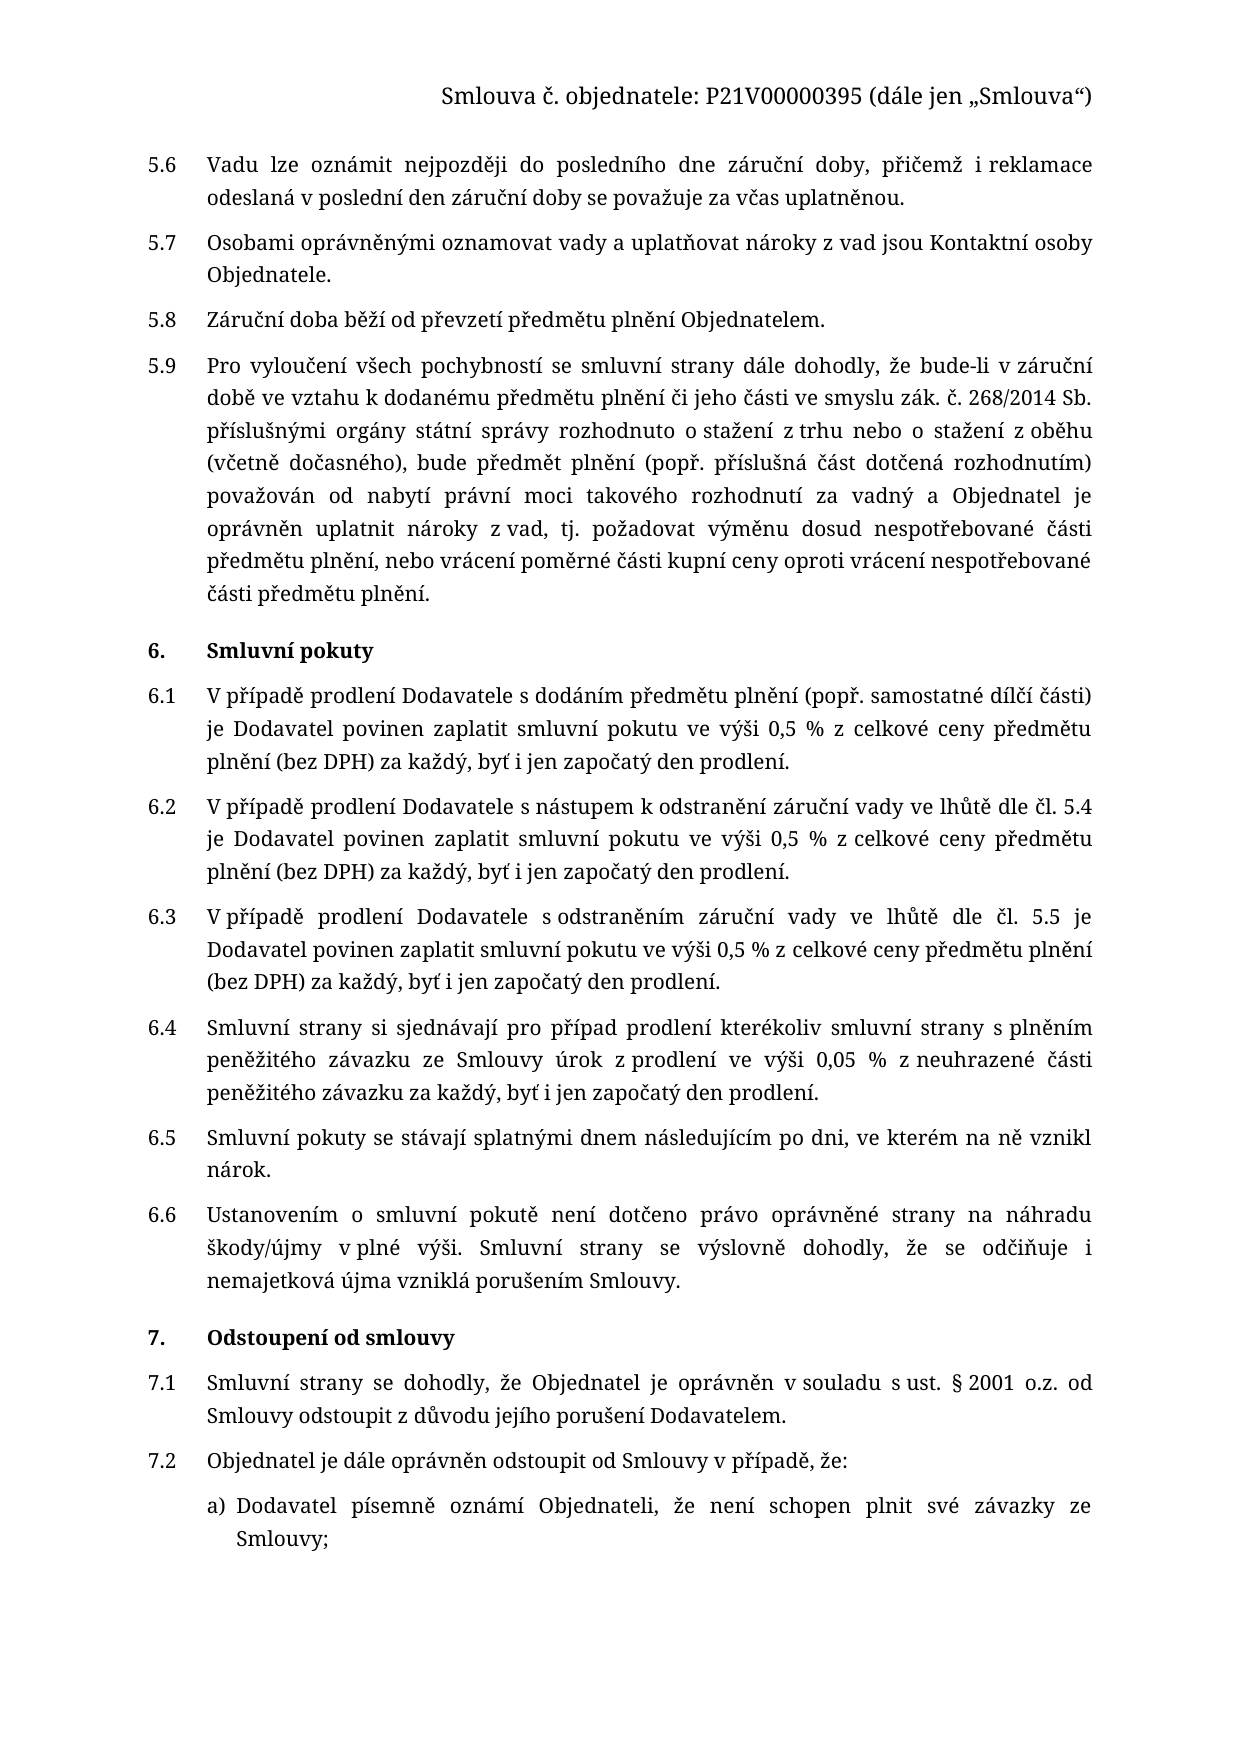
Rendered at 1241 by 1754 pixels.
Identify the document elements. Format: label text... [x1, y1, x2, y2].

list Záruční doba běží od převzetí předmětu plnění Objednatelem. [148, 306, 1093, 334]
list Smluvní strany se dohodly, že Objednatel je oprávněn v souladu s ust. § 2001 o.z. od Smlouvy odstoupit z důvodu jejího porušení Dodavatelem. [148, 1368, 1093, 1429]
list Smluvní pokuty se stávají splatnými dnem následujícím po dni, ve kterém na ně vznikl nárok. [148, 1123, 1093, 1184]
list Objednatel je dále oprávněn odstoupit od Smlouvy v případě, že: [148, 1446, 1093, 1475]
list Ustanovením o smluvní pokutě není dotčeno právo oprávněné strany na náhradu škody/újmy v plné výši. Smluvní strany se výslovně dohodly, že se odčiňuje i nemajetková újma vzniklá porušením Smlouvy. [148, 1201, 1093, 1294]
list Smluvní pokuty [148, 637, 1093, 665]
list Pro vyloučení všech pochybností se smluvní strany dále dohodly, že bude-li v záruční době ve vztahu k dodanému předmětu plnění či jeho části ve smyslu zák. č. 268/2014 Sb. příslušnými orgány státní správy rozhodnuto o stažení z trhu nebo o stažení z oběhu (včetně dočasného), bude předmět plnění (popř. příslušná část dotčená rozhodnutím) považován od nabytí právní moci takového rozhodnutí za vadný a Objednatel je oprávněn uplatnit nároky z vad, tj. požadovat výměnu dosud nespotřebované části předmětu plnění, nebo vrácení poměrné části kupní ceny oproti vrácení nespotřebované části předmětu plnění. [148, 351, 1093, 607]
list Osobami oprávněnými oznamovat vady a uplatňovat nároky z vad jsou Kontaktní osoby Objednatele. [148, 228, 1093, 289]
list Odstoupení od smlouvy [148, 1323, 1093, 1352]
list Vadu lze oznámit nejpozději do posledního dne záruční doby, přičemž i reklamace odeslaná v poslední den záruční doby se považuje za včas uplatněnou. [148, 150, 1093, 211]
list V případě prodlení Dodavatele s dodáním předmětu plnění (popř. samostatné dílčí části) je Dodavatel povinen zaplatit smluvní pokutu ve výši 0,5 % z celkové ceny předmětu plnění (bez DPH) za každý, byť i jen započatý den prodlení. [148, 682, 1093, 775]
list Smluvní strany si sjednávají pro případ prodlení kterékoliv smluvní strany s plněním peněžitého závazku ze Smlouvy úrok z prodlení ve výši 0,05 % z neuhrazené části peněžitého závazku za každý, byť i jen započatý den prodlení. [148, 1013, 1093, 1106]
list V případě prodlení Dodavatele s odstraněním záruční vady ve lhůtě dle čl. 5.5 je Dodavatel povinen zaplatit smluvní pokutu ve výši 0,5 % z celkové ceny předmětu plnění (bez DPH) za každý, byť i jen započatý den prodlení. [148, 902, 1093, 996]
list V případě prodlení Dodavatele s nástupem k odstranění záruční vady ve lhůtě dle čl. 5.4 je Dodavatel povinen zaplatit smluvní pokutu ve výši 0,5 % z celkové ceny předmětu plnění (bez DPH) za každý, byť i jen započatý den prodlení. [148, 792, 1093, 886]
list Dodavatel písemně oznámí Objednateli, že není schopen plnit své závazky ze Smlouvy; [207, 1491, 1093, 1552]
